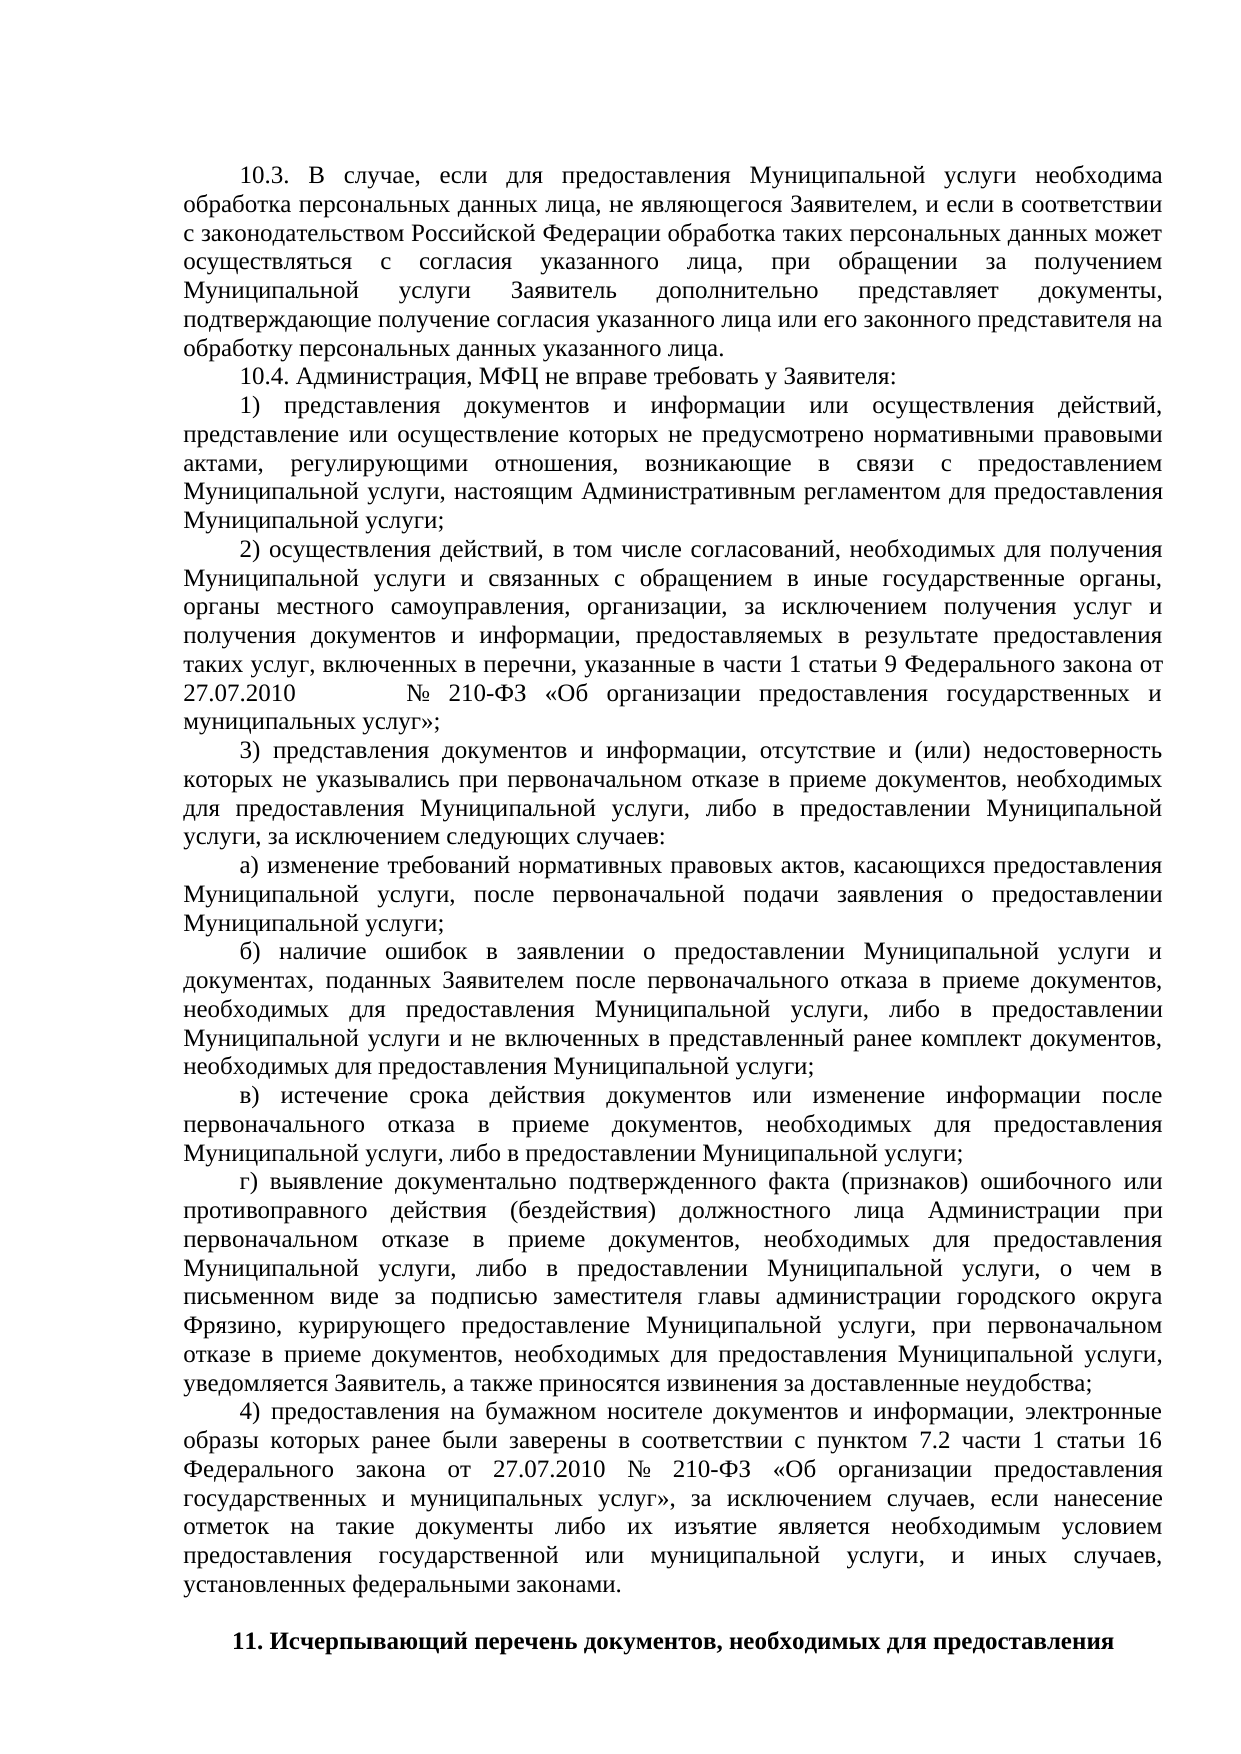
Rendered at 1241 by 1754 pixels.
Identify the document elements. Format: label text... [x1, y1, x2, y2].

text б) наличие ошибок в заявлении о предоставлении Муниципальной услуги и документах, поданных Заявителем после первоначального отказа в приеме документов, необходимых для предоставления Муниципальной услуги, либо в предоставлении Муниципальной услуги и не включенных в представленный ранее комплект документов, необходимых для предоставления Муниципальной услуги; [183, 936, 1163, 1080]
text 1) представления документов и информации или осуществления действий, представление или осуществление которых не предусмотрено нормативными правовыми актами, регулирующими отношения, возникающие в связи с предоставлением Муниципальной услуги, настоящим Административным регламентом для предоставления Муниципальной услуги; [183, 390, 1163, 534]
text 3) представления документов и информации, отсутствие и (или) недостоверность которых не указывались при первоначальном отказе в приеме документов, необходимых для предоставления Муниципальной услуги, либо в предоставлении Муниципальной услуги, за исключением следующих случаев: [183, 735, 1163, 850]
text в) истечение срока действия документов или изменение информации после первоначального отказа в приеме документов, необходимых для предоставления Муниципальной услуги, либо в предоставлении Муниципальной услуги; [183, 1080, 1163, 1166]
text 10.3. В случае, если для предоставления Муниципальной услуги необходима обработка персональных данных лица, не являющегося Заявителем, и если в соответствии с законодательством Российской Федерации обработка таких персональных данных может осуществляться с согласия указанного лица, при обращении за получением Муниципальной услуги Заявитель дополнительно представляет документы, подтверждающие получение согласия указанного лица или его законного представителя на обработку персональных данных указанного лица. [183, 160, 1163, 361]
text 2) осуществления действий, в том числе согласований, необходимых для получения Муниципальной услуги и связанных с обращением в иные государственные органы, органы местного самоуправления, организации, за исключением получения услуг и получения документов и информации, предоставляемых в результате предоставления таких услуг, включенных в перечни, указанные в части 1 статьи 9 Федерального закона от 27.07.2010 № 210-ФЗ «Об организации предоставления государственных и муниципальных услуг»; [183, 534, 1163, 735]
text а) изменение требований нормативных правовых актов, касающихся предоставления Муниципальной услуги, после первоначальной подачи заявления о предоставлении Муниципальной услуги; [183, 850, 1163, 936]
text 4) предоставления на бумажном носителе документов и информации, электронные образы которых ранее были заверены в соответствии с пунктом 7.2 части 1 статьи 16 Федерального закона от 27.07.2010 № 210-ФЗ «Об организации предоставления государственных и муниципальных услуг», за исключением случаев, если нанесение отметок на такие документы либо их изъятие является необходимым условием предоставления государственной или муниципальной услуги, и иных случаев, установленных федеральными законами. [183, 1396, 1163, 1598]
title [183, 1626, 1163, 1655]
text г) выявление документально подтвержденного факта (признаков) ошибочного или противоправного действия (бездействия) должностного лица Администрации при первоначальном отказе в приеме документов, необходимых для предоставления Муниципальной услуги, либо в предоставлении Муниципальной услуги, о чем в письменном виде за подписью заместителя главы администрации городского округа Фрязино, курирующего предоставление Муниципальной услуги, при первоначальном отказе в приеме документов, необходимых для предоставления Муниципальной услуги, уведомляется Заявитель, а также приносятся извинения за доставленные неудобства; [183, 1166, 1163, 1396]
text 10.4. Администрация, МФЦ не вправе требовать у Заявителя: [183, 361, 1163, 390]
